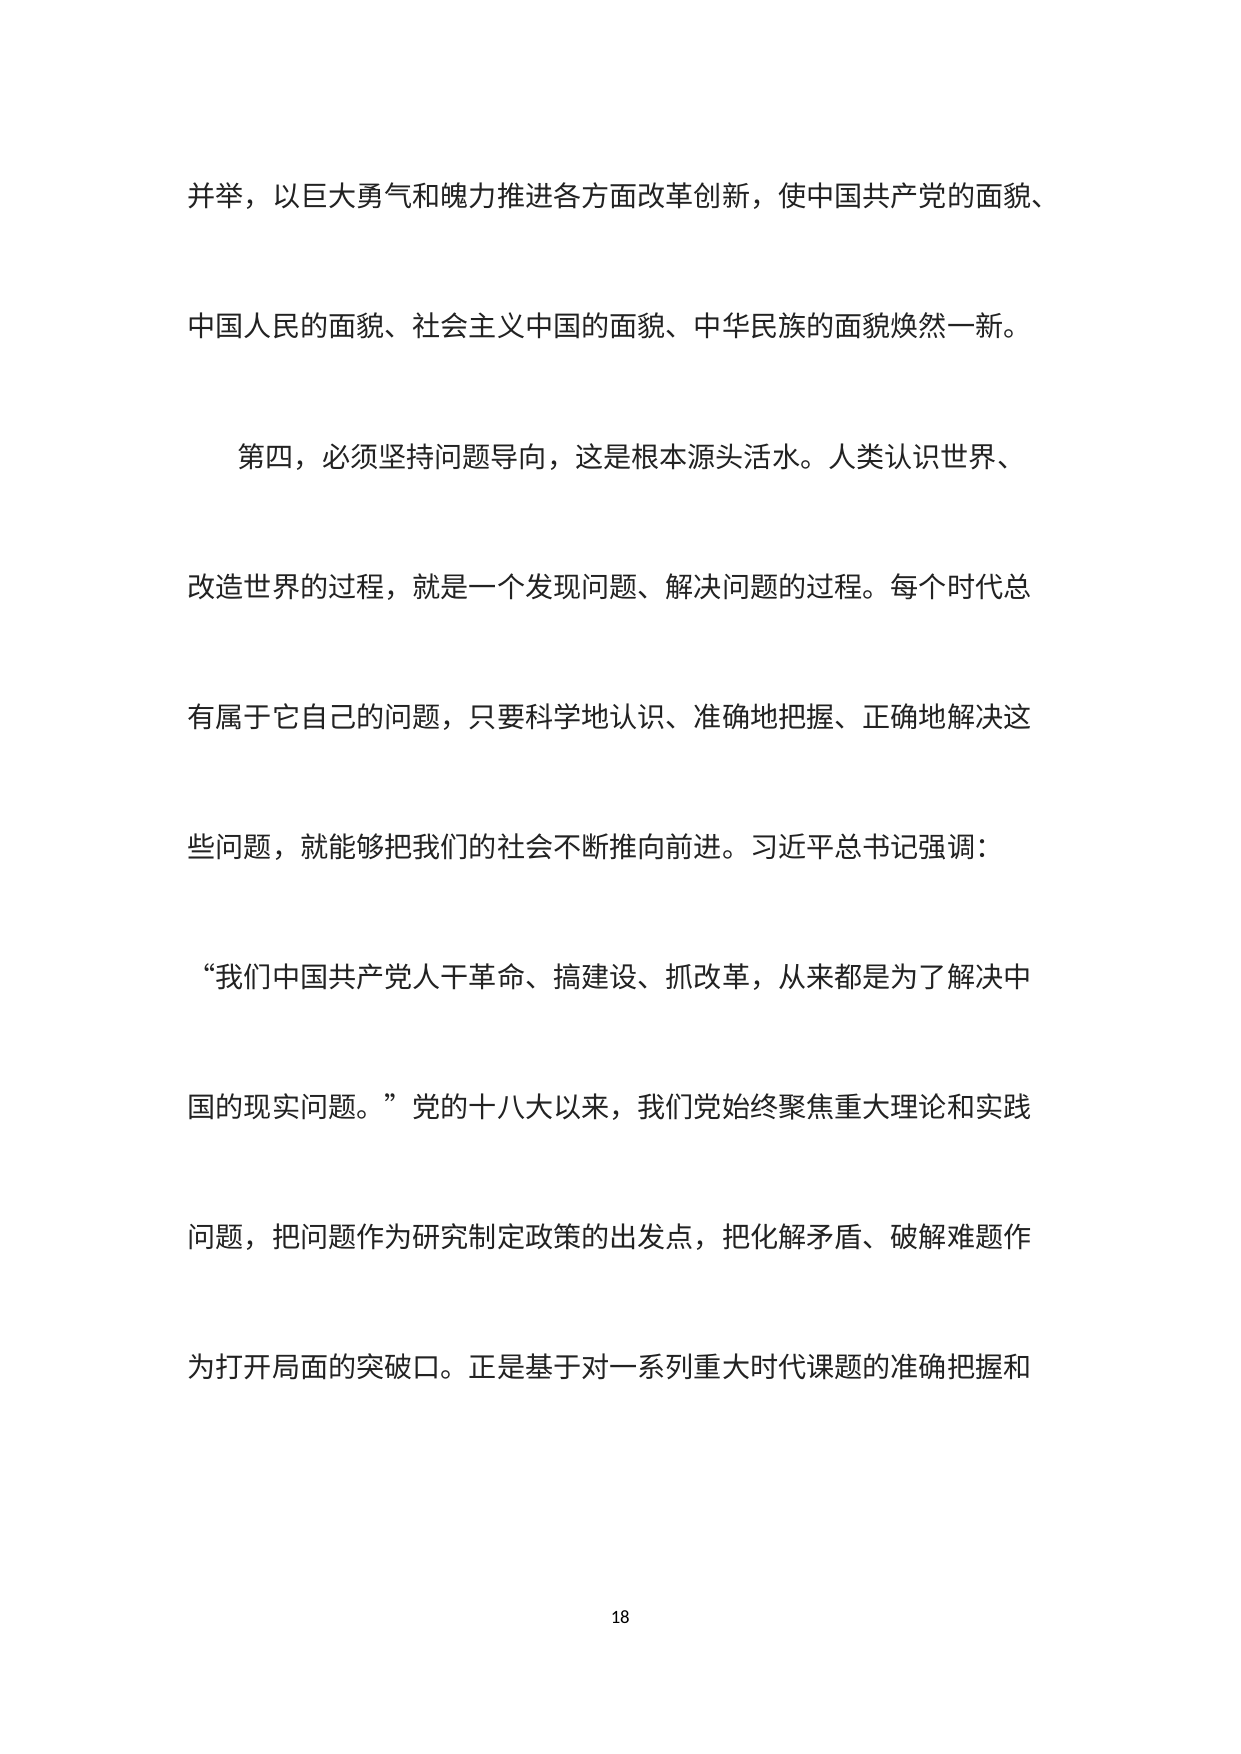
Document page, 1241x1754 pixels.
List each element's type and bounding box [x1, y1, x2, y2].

text [187, 162, 1053, 357]
text [187, 423, 1053, 1398]
